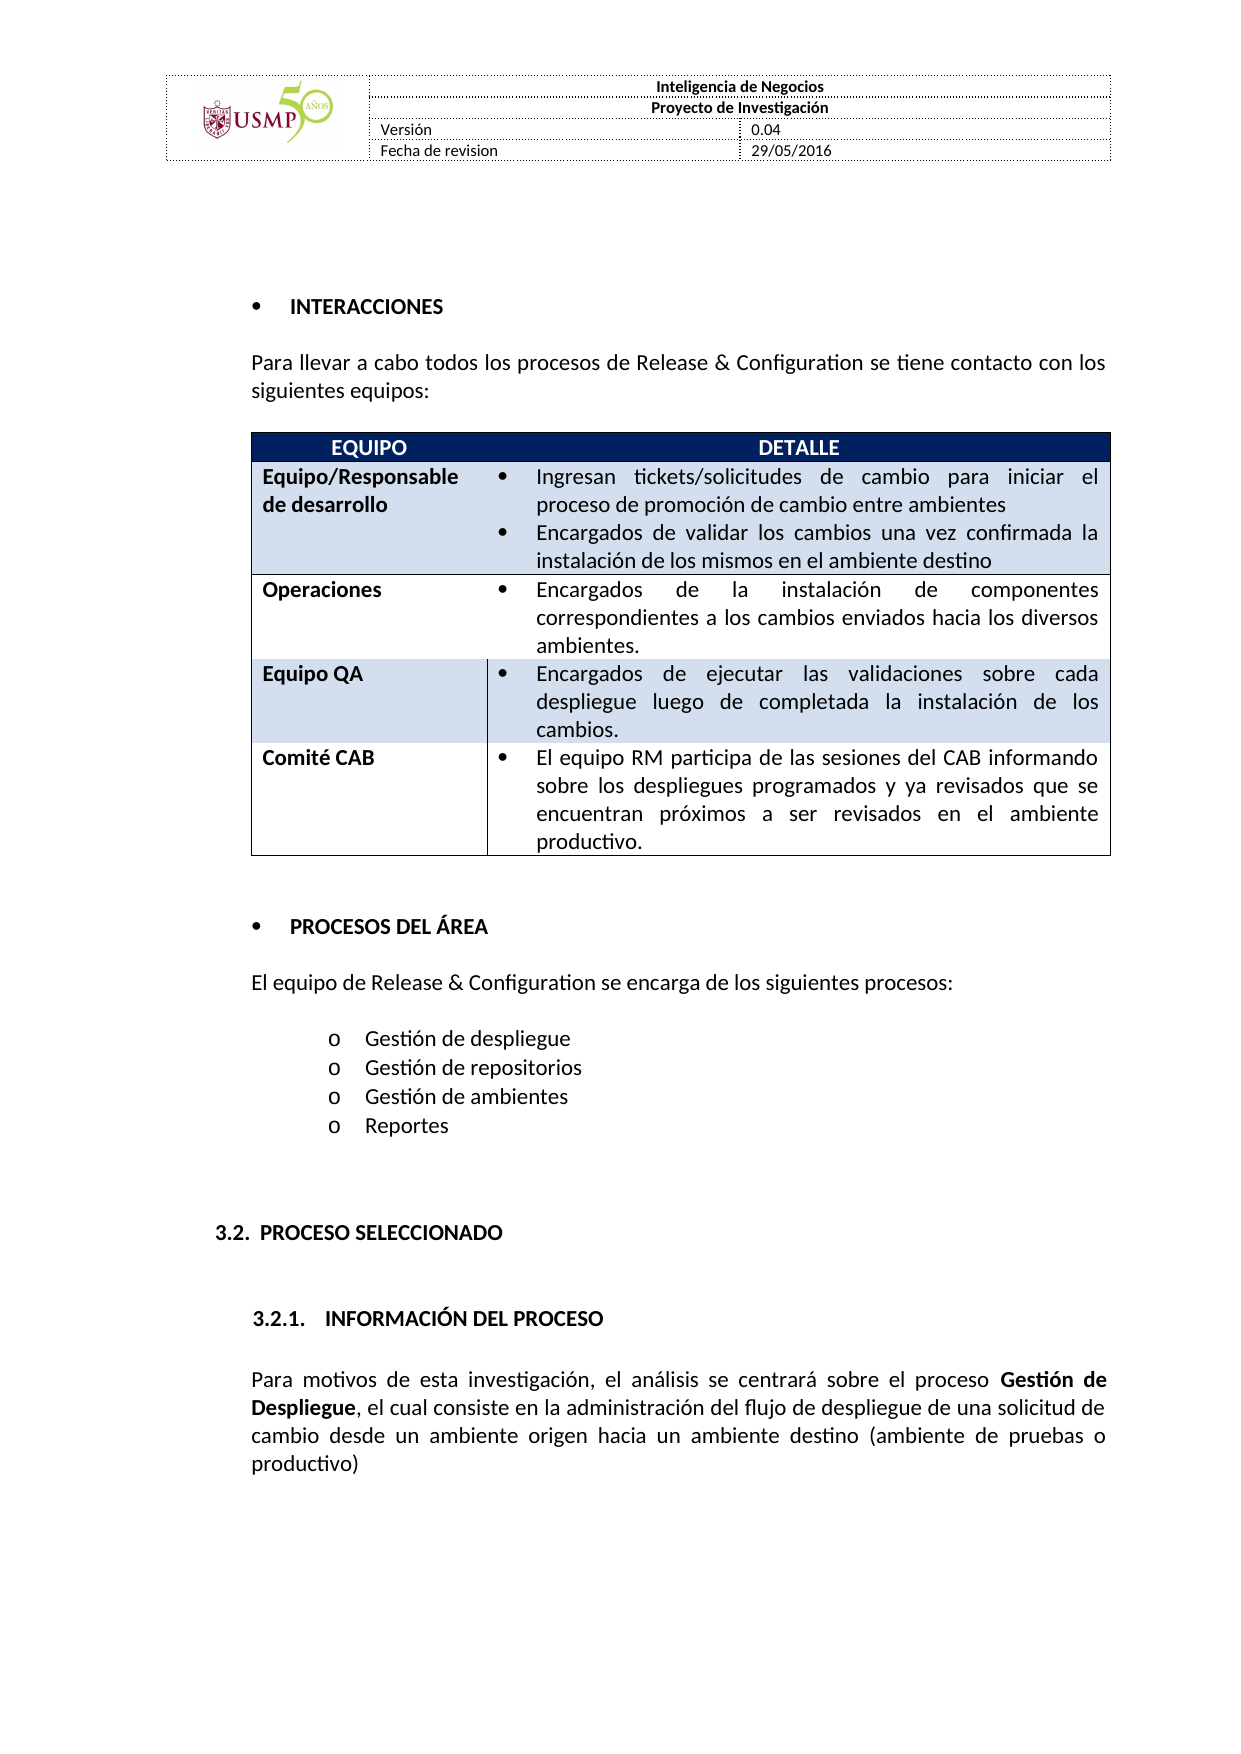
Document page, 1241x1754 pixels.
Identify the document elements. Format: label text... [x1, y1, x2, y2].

text Para motivos de esta investigación, el análisis se centrará sobre el proceso Gestión de Despliegue, el cual consiste en la administración del flujo de despliegue de una solicitud de cambio desde un ambiente origen hacia un ambiente destino (ambiente de pruebas o productivo) [251, 1365, 1107, 1477]
table_cell El equipo RM participa de las sesiones del CAB informando sobre los despliegues programados y ya revisados que se encuentran próximos a ser revisados en el ambiente productivo. [488, 743, 1110, 855]
subtitle INTERACCIONES [252, 291, 1107, 320]
table_cell Encargados de la instalación de componentes correspondientes a los cambios enviados hacia los diversos ambientes. [487, 575, 1110, 659]
table_cell Equipo/Responsable de desarrollo [252, 462, 487, 574]
subtitle PROCESO SELECCIONADO [215, 1218, 1107, 1246]
table_cell Operaciones [252, 575, 487, 659]
list Gestión de ambientes [327, 1082, 1107, 1112]
list Reportes [327, 1112, 1107, 1141]
text El equipo de Release & Configuration se encarga de los siguientes procesos: [251, 968, 1107, 996]
table_cell Ingresan tickets/solicitudes de cambio para iniciar el proceso de promoción de cambio entre ambientes Encargados de validar los cambios una vez confirmada la instalación de los mismos en el ambiente destino [487, 462, 1110, 574]
list Gestión de despliegue [327, 1024, 1107, 1053]
table_cell Encargados de ejecutar las validaciones sobre cada despliegue luego de completada la instalación de los cambios. [488, 659, 1110, 743]
table_header EQUIPO [252, 433, 487, 461]
table_header DETALLE [487, 433, 1110, 461]
subtitle INFORMACIÓN DEL PROCESO [252, 1304, 1107, 1332]
list Gestión de repositorios [327, 1053, 1107, 1082]
table_cell Equipo QA [252, 659, 487, 743]
subtitle PROCESOS DEL ÁREA [252, 911, 1107, 940]
table_cell Comité CAB [252, 743, 487, 855]
picture [196, 76, 339, 152]
text Para llevar a cabo todos los procesos de Release & Configuration se tiene contacto con los siguientes equipos: [251, 348, 1107, 404]
